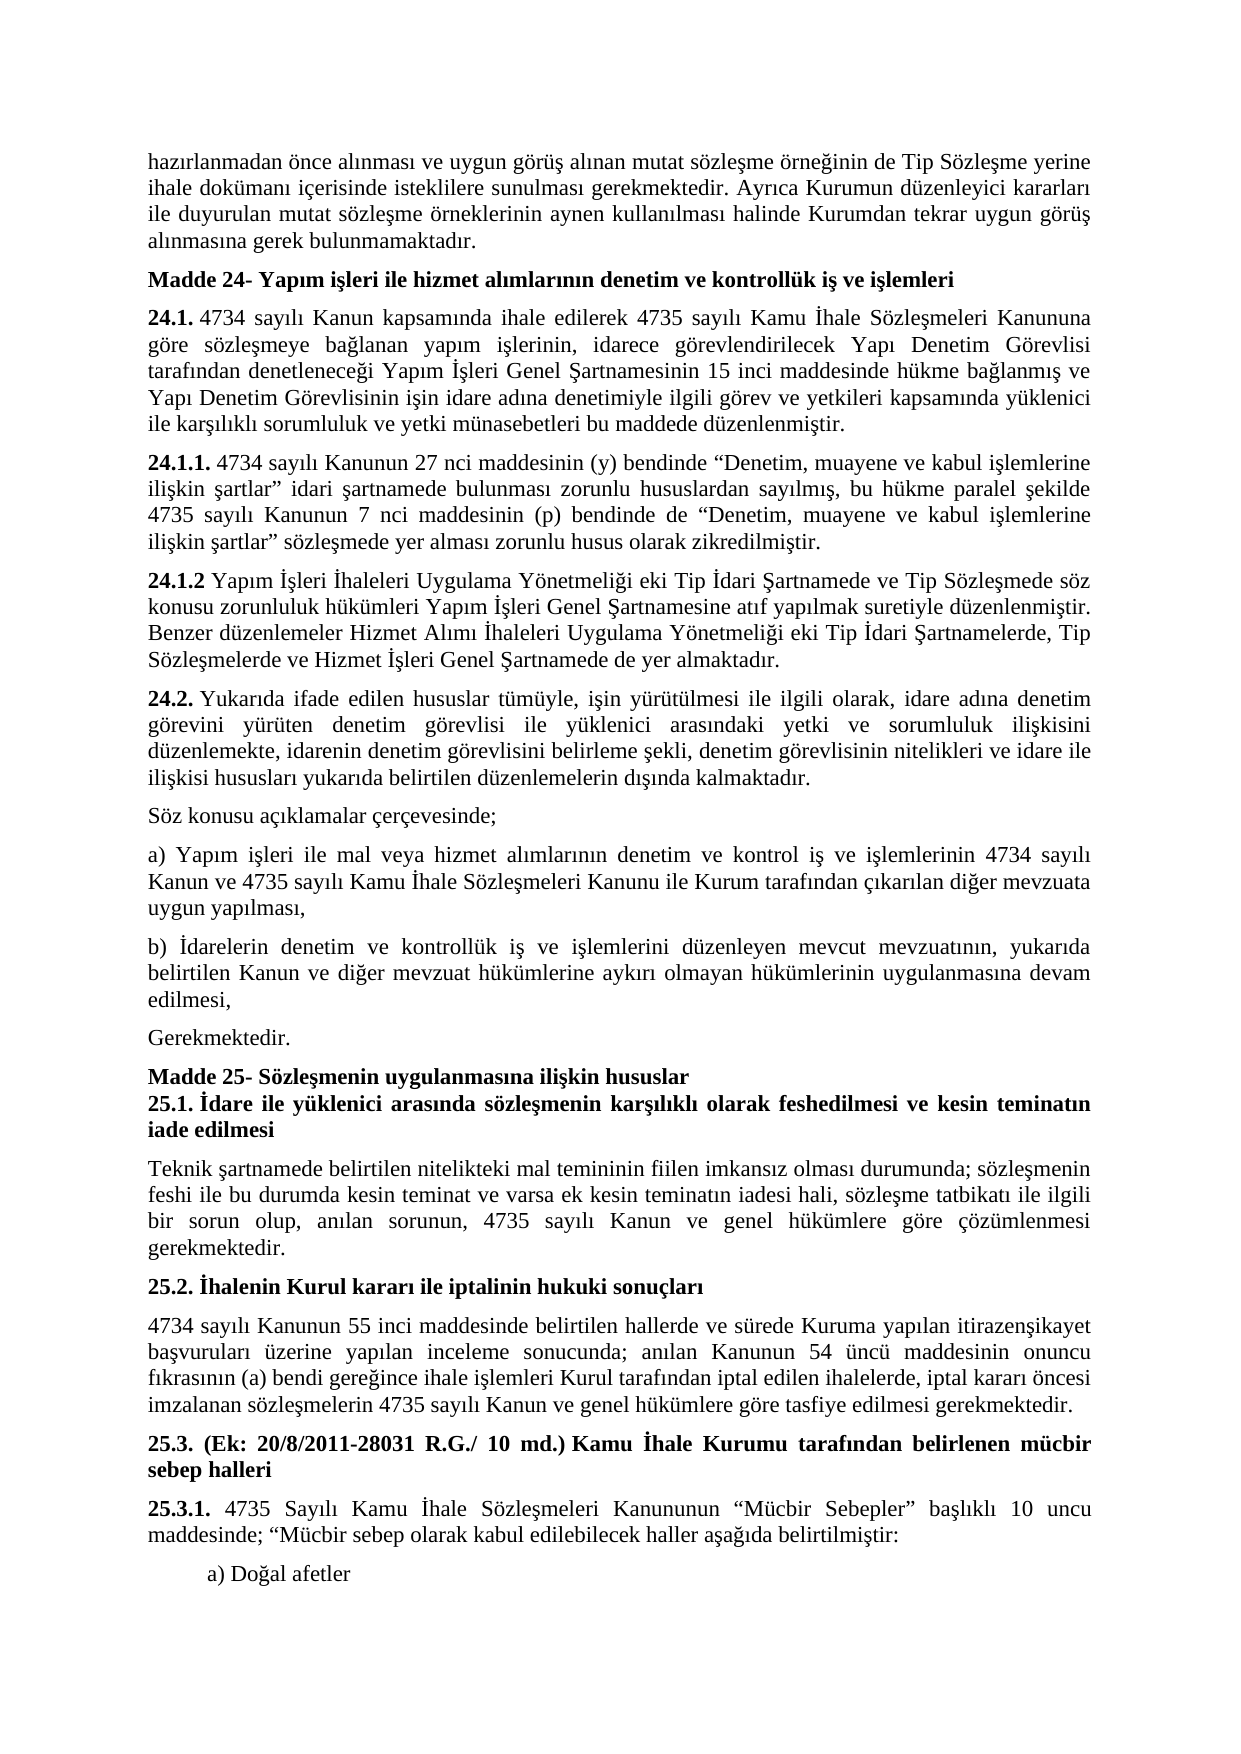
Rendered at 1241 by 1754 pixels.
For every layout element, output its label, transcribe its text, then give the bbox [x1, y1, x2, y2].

text 25.2. İhalenin Kurul kararı ile iptalinin hukuki sonuçları [148, 1273, 1092, 1299]
text Madde 25- Sözleşmenin uygulanmasına ilişkin hususlar [148, 1063, 1092, 1090]
text a) Yapım işleri ile mal veya hizmet alımlarının denetim ve kontrol iş ve işlemlerinin 4734 sayılı Kanun ve 4735 sayılı Kamu İhale Sözleşmeleri Kanunu ile Kurum tarafından çıkarılan diğer mevzuata uygun yapılması, [148, 841, 1092, 920]
text 24.1.2 Yapım İşleri İhaleleri Uygulama Yönetmeliği eki Tip İdari Şartnamede ve Tip Sözleşmede söz konusu zorunluluk hükümleri Yapım İşleri Genel Şartnamesine atıf yapılmak suretiyle düzenlenmiştir. Benzer düzenlemeler Hizmet Alımı İhaleleri Uygulama Yönetmeliği eki Tip İdari Şartnamelerde, Tip Sözleşmelerde ve Hizmet İşleri Genel Şartnamede de yer almaktadır. [148, 567, 1092, 672]
text Teknik şartnamede belirtilen nitelikteki mal temininin fiilen imkansız olması durumunda; sözleşmenin feshi ile bu durumda kesin teminat ve varsa ek kesin teminatın iadesi hali, sözleşme tatbikatı ile ilgili bir sorun olup, anılan sorunun, 4735 sayılı Kanun ve genel hükümlere göre çözümlenmesi gerekmektedir. [148, 1155, 1092, 1260]
text Gerekmektedir. [148, 1024, 1092, 1051]
text 4734 sayılı Kanunun 55 inci maddesinde belirtilen hallerde ve sürede Kuruma yapılan itirazenşikayet başvuruları üzerine yapılan inceleme sonucunda; anılan Kanunun 54 üncü maddesinin onuncu fıkrasının (a) bendi gereğince ihale işlemleri Kurul tarafından iptal edilen ihalelerde, iptal kararı öncesi imzalanan sözleşmelerin 4735 sayılı Kanun ve genel hükümlere göre tasfiye edilmesi gerekmektedir. [148, 1312, 1092, 1417]
text b) İdarelerin denetim ve kontrollük iş ve işlemlerini düzenleyen mevcut mevzuatının, yukarıda belirtilen Kanun ve diğer mevzuat hükümlerine aykırı olmayan hükümlerinin uygulanmasına devam edilmesi, [148, 933, 1092, 1012]
text 24.1.1. 4734 sayılı Kanunun 27 nci maddesinin (y) bendinde “Denetim, muayene ve kabul işlemlerine ilişkin şartlar” idari şartnamede bulunması zorunlu hususlardan sayılmış, bu hükme paralel şekilde 4735 sayılı Kanunun 7 nci maddesinin (p) bendinde de “Denetim, muayene ve kabul işlemlerine ilişkin şartlar” sözleşmede yer alması zorunlu husus olarak zikredilmiştir. [148, 449, 1092, 554]
text 25.1. İdare ile yüklenici arasında sözleşmenin karşılıklı olarak feshedilmesi ve kesin teminatın iade edilmesi [148, 1090, 1092, 1142]
text 25.3. (Ek: 20/8/2011-28031 R.G./ 10 md.) Kamu İhale Kurumu tarafından belirlenen mücbir sebep halleri [148, 1429, 1092, 1482]
text 25.3.1. 4735 Sayılı Kamu İhale Sözleşmeleri Kanununun “Mücbir Sebepler” başlıklı 10 uncu maddesinde; “Mücbir sebep olarak kabul edilebilecek haller aşağıda belirtilmiştir: [148, 1495, 1092, 1547]
text Söz konusu açıklamalar çerçevesinde; [148, 802, 1092, 829]
text 24.1. 4734 sayılı Kanun kapsamında ihale edilerek 4735 sayılı Kamu İhale Sözleşmeleri Kanununa göre sözleşmeye bağlanan yapım işlerinin, idarece görevlendirilecek Yapı Denetim Görevlisi tarafından denetleneceği Yapım İşleri Genel Şartnamesinin 15 inci maddesinde hükme bağlanmış ve Yapı Denetim Görevlisinin işin idare adına denetimiyle ilgili görev ve yetkileri kapsamında yüklenici ile karşılıklı sorumluluk ve yetki münasebetleri bu maddede düzenlenmiştir. [148, 304, 1092, 436]
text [148, 148, 1092, 253]
text a) Doğal afetler [148, 1560, 1092, 1586]
text 24.2. Yukarıda ifade edilen hususlar tümüyle, işin yürütülmesi ile ilgili olarak, idare adına denetim görevini yürüten denetim görevlisi ile yüklenici arasındaki yetki ve sorumluluk ilişkisini düzenlemekte, idarenin denetim görevlisini belirleme şekli, denetim görevlisinin nitelikleri ve idare ile ilişkisi hususları yukarıda belirtilen düzenlemelerin dışında kalmaktadır. [148, 684, 1092, 790]
text Madde 24- Yapım işleri ile hizmet alımlarının denetim ve kontrollük iş ve işlemleri [148, 266, 1092, 292]
